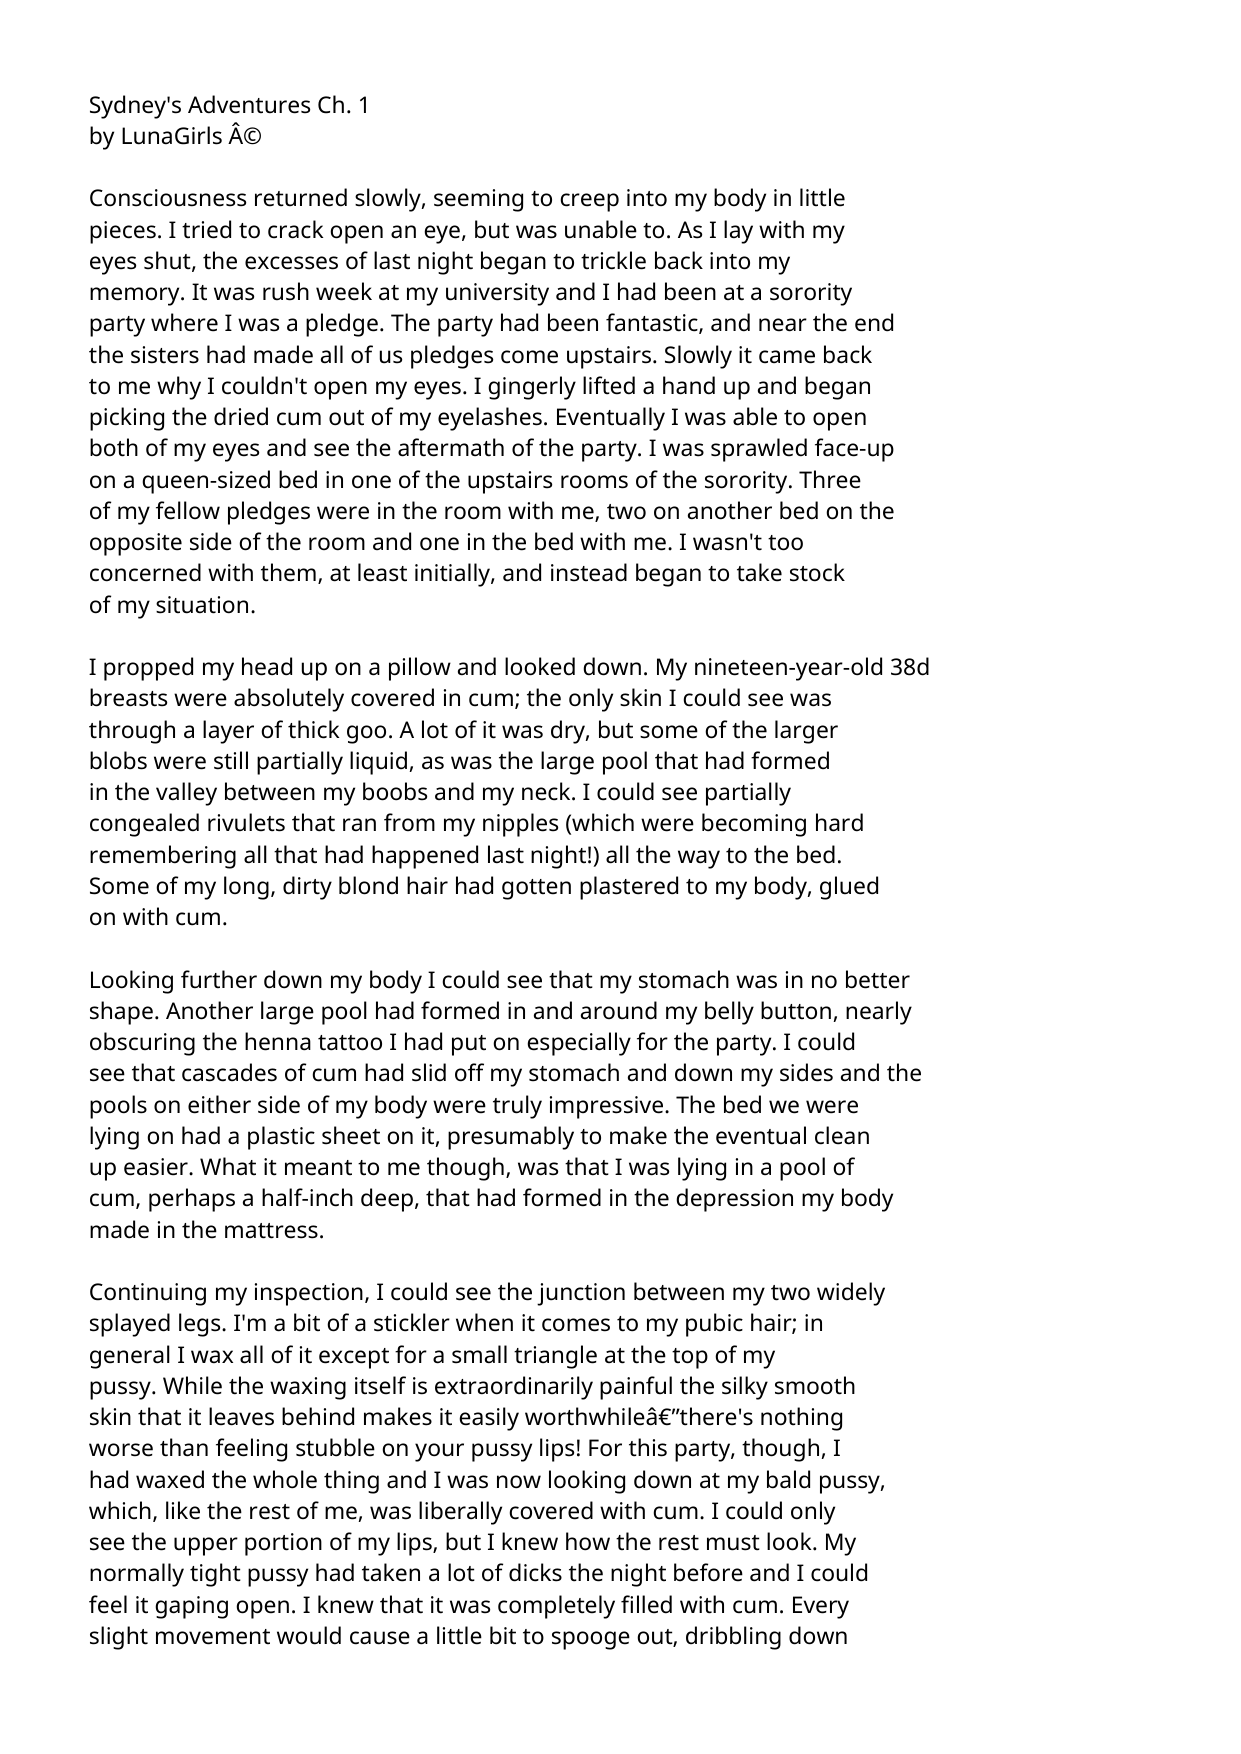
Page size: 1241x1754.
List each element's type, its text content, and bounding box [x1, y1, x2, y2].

text party where I was a pledge. The party had been fantastic, and near the end [89, 307, 1152, 339]
text slight movement would cause a little bit to spooge out, dribbling down [89, 1620, 1152, 1651]
text worse than feeling stubble on your pussy lips! For this party, though, I [89, 1432, 1152, 1464]
text general I wax all of it except for a small triangle at the top of my [89, 1339, 1152, 1370]
text to me why I couldn't open my eyes. I gingerly lifted a hand up and began [89, 370, 1152, 401]
text up easier. What it meant to me though, was that I was lying in a pool of [89, 1151, 1152, 1182]
text Looking further down my body I could see that my stomach was in no better [89, 964, 1152, 995]
text pools on either side of my body were truly impressive. The bed we were [89, 1089, 1152, 1120]
text concerned with them, at least initially, and instead began to take stock [89, 557, 1152, 589]
text which, like the rest of me, was liberally covered with cum. I could only [89, 1495, 1152, 1526]
text Consciousness returned slowly, seeming to creep into my body in little [89, 182, 1152, 214]
text splayed legs. I'm a bit of a stickler when it comes to my pubic hair; in [89, 1307, 1152, 1339]
text remembering all that had happened last night!) all the way to the bed. [89, 839, 1152, 870]
text skin that it leaves behind makes it easily worthwhileâ€”there's nothing [89, 1401, 1152, 1432]
text see the upper portion of my lips, but I knew how the rest must look. My [89, 1526, 1152, 1557]
text shape. Another large pool had formed in and around my belly button, nearly [89, 995, 1152, 1026]
text see that cascades of cum had slid off my stomach and down my sides and the [89, 1057, 1152, 1089]
text on a queen-sized bed in one of the upstairs rooms of the sorority. Three [89, 464, 1152, 495]
text breasts were absolutely covered in cum; the only skin I could see was [89, 682, 1152, 714]
text had waxed the whole thing and I was now looking down at my bald pussy, [89, 1464, 1152, 1495]
text Continuing my inspection, I could see the junction between my two widely [89, 1276, 1152, 1307]
text opposite side of the room and one in the bed with me. I wasn't too [89, 526, 1152, 557]
text Some of my long, dirty blond hair had gotten plastered to my body, glued [89, 870, 1152, 901]
text obscuring the henna tattoo I had put on especially for the party. I could [89, 1026, 1152, 1057]
text the sisters had made all of us pledges come upstairs. Slowly it came back [89, 339, 1152, 370]
text both of my eyes and see the aftermath of the party. I was sprawled face-up [89, 432, 1152, 464]
text pussy. While the waxing itself is extraordinarily painful the silky smooth [89, 1370, 1152, 1401]
text by LunaGirls Â© [89, 120, 1152, 151]
text of my fellow pledges were in the room with me, two on another bed on the [89, 495, 1152, 526]
text pieces. I tried to crack open an eye, but was unable to. As I lay with my [89, 214, 1152, 245]
text through a layer of thick goo. A lot of it was dry, but some of the larger [89, 714, 1152, 745]
text normally tight pussy had taken a lot of dicks the night before and I could [89, 1557, 1152, 1589]
text made in the mattress. [89, 1214, 1152, 1245]
text feel it gaping open. I knew that it was completely filled with cum. Every [89, 1589, 1152, 1620]
text congealed rivulets that ran from my nipples (which were becoming hard [89, 807, 1152, 839]
text of my situation. [89, 589, 1152, 620]
text on with cum. [89, 901, 1152, 932]
text Sydney's Adventures Ch. 1 [89, 89, 1152, 120]
text memory. It was rush week at my university and I had been at a sorority [89, 276, 1152, 307]
text cum, perhaps a half-inch deep, that had formed in the depression my body [89, 1182, 1152, 1214]
text picking the dried cum out of my eyelashes. Eventually I was able to open [89, 401, 1152, 432]
text I propped my head up on a pillow and looked down. My nineteen-year-old 38d [89, 651, 1152, 682]
text blobs were still partially liquid, as was the large pool that had formed [89, 745, 1152, 776]
text lying on had a plastic sheet on it, presumably to make the eventual clean [89, 1120, 1152, 1151]
text eyes shut, the excesses of last night began to trickle back into my [89, 245, 1152, 276]
text in the valley between my boobs and my neck. I could see partially [89, 776, 1152, 807]
